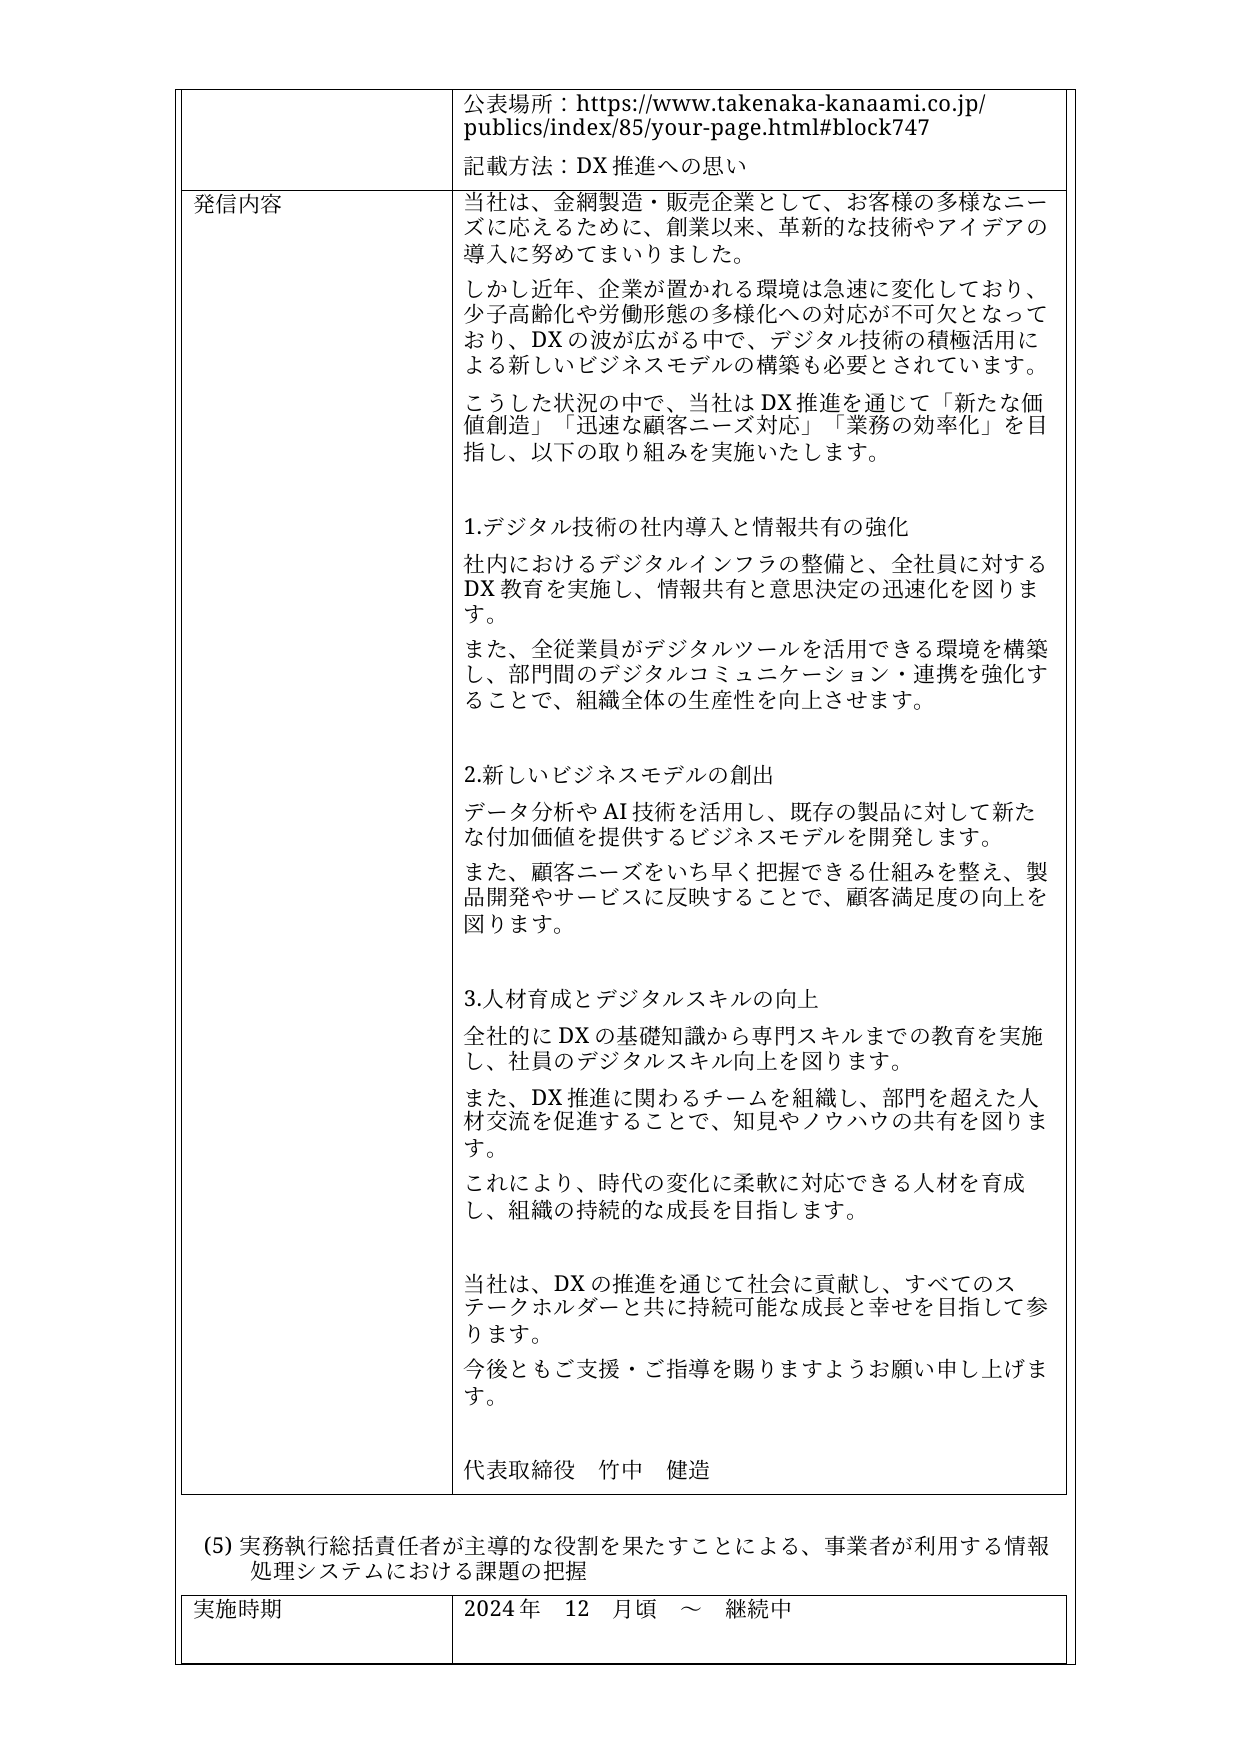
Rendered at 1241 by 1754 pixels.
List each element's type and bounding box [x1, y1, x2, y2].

table_cell [176, 90, 1075, 1664]
